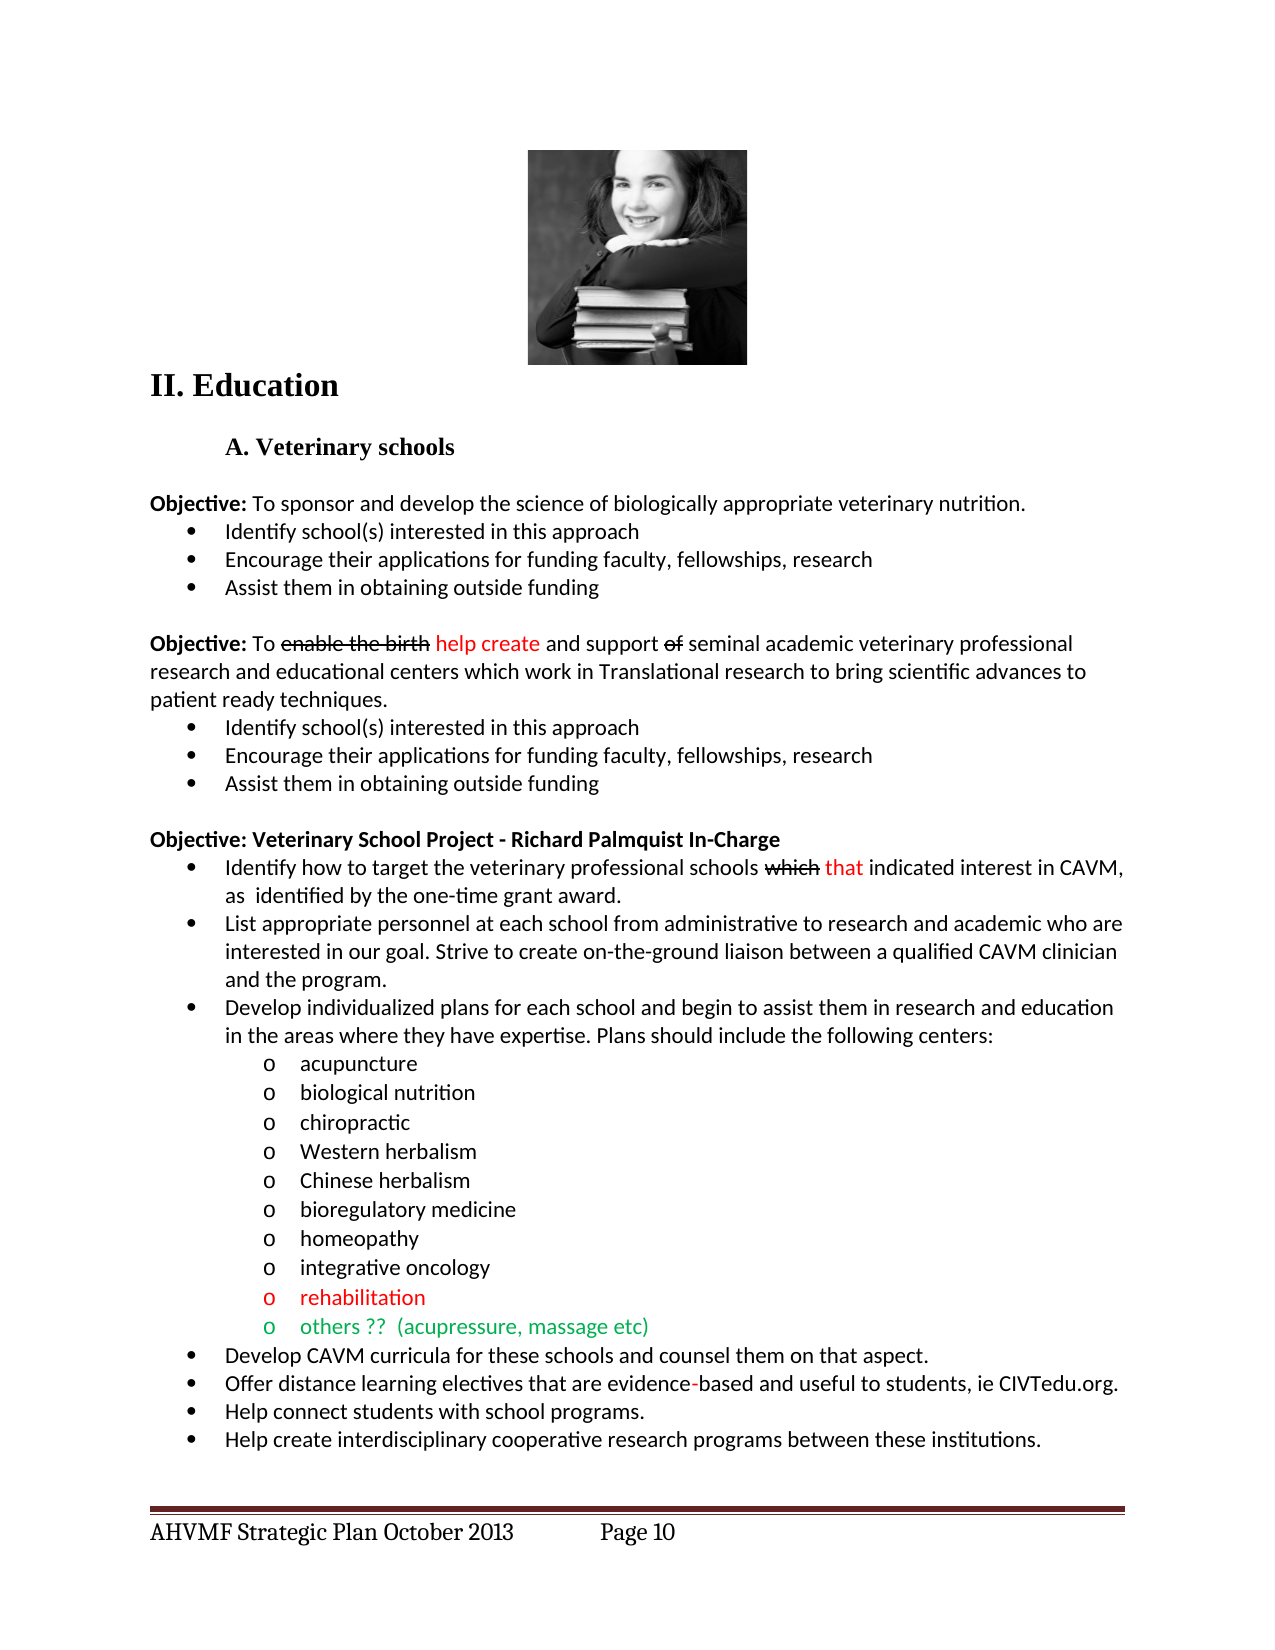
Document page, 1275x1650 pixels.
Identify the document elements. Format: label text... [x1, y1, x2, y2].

list Encourage their applications for funding faculty, fellowships, research [187, 741, 1125, 769]
list chiropractic [262, 1108, 1125, 1137]
list Assist them in obtaining outside funding [187, 769, 1125, 797]
list Identify school(s) interested in this approach [187, 713, 1125, 741]
text Objective: To sponsor and develop the science of biologically appropriate veterinary nutrition. [150, 489, 1125, 517]
list Help connect students with school programs. [187, 1397, 1125, 1425]
text Objective: Veterinary School Project - Richard Palmquist In-Charge [150, 825, 1125, 853]
text A. Veterinary schools [150, 432, 1125, 461]
list others ?? (acupressure, massage etc) [262, 1312, 1125, 1341]
list homeopathy [262, 1224, 1125, 1253]
list Identify how to target the veterinary professional schools which that indicated interest in CAVM, as identified by the one-time grant award. [187, 853, 1125, 909]
list Identify school(s) interested in this approach [187, 517, 1125, 545]
list bioregulatory medicine [262, 1195, 1125, 1224]
list Chinese herbalism [262, 1166, 1125, 1195]
list Offer distance learning electives that are evidence-based and useful to students, ie CIVTedu.org. [187, 1369, 1125, 1397]
list Encourage their applications for funding faculty, fellowships, research [187, 545, 1125, 573]
list biological nutrition [262, 1078, 1125, 1108]
list acupuncture [262, 1049, 1125, 1078]
list Develop CAVM curricula for these schools and counsel them on that aspect. [187, 1341, 1125, 1369]
list List appropriate personnel at each school from administrative to research and academic who are interested in our goal. Strive to create on-the-ground liaison between a qualified CAVM clinician and the program. [187, 909, 1125, 993]
list Assist them in obtaining outside funding [187, 573, 1125, 601]
list integrative oncology [262, 1253, 1125, 1283]
list Western herbalism [262, 1137, 1125, 1166]
list rehabilitation [262, 1283, 1125, 1312]
list Help create interdisciplinary cooperative research programs between these institutions. [187, 1425, 1125, 1453]
picture [527, 150, 748, 365]
list Develop individualized plans for each school and begin to assist them in research and education in the areas where they have expertise. Plans should include the following centers: [187, 993, 1125, 1049]
text Objective: To enable the birth help create and support of seminal academic veterinary professional research and educational centers which work in Translational research to bring scientific advances to patient ready techniques. [150, 629, 1125, 713]
text II. Education [150, 365, 1125, 403]
